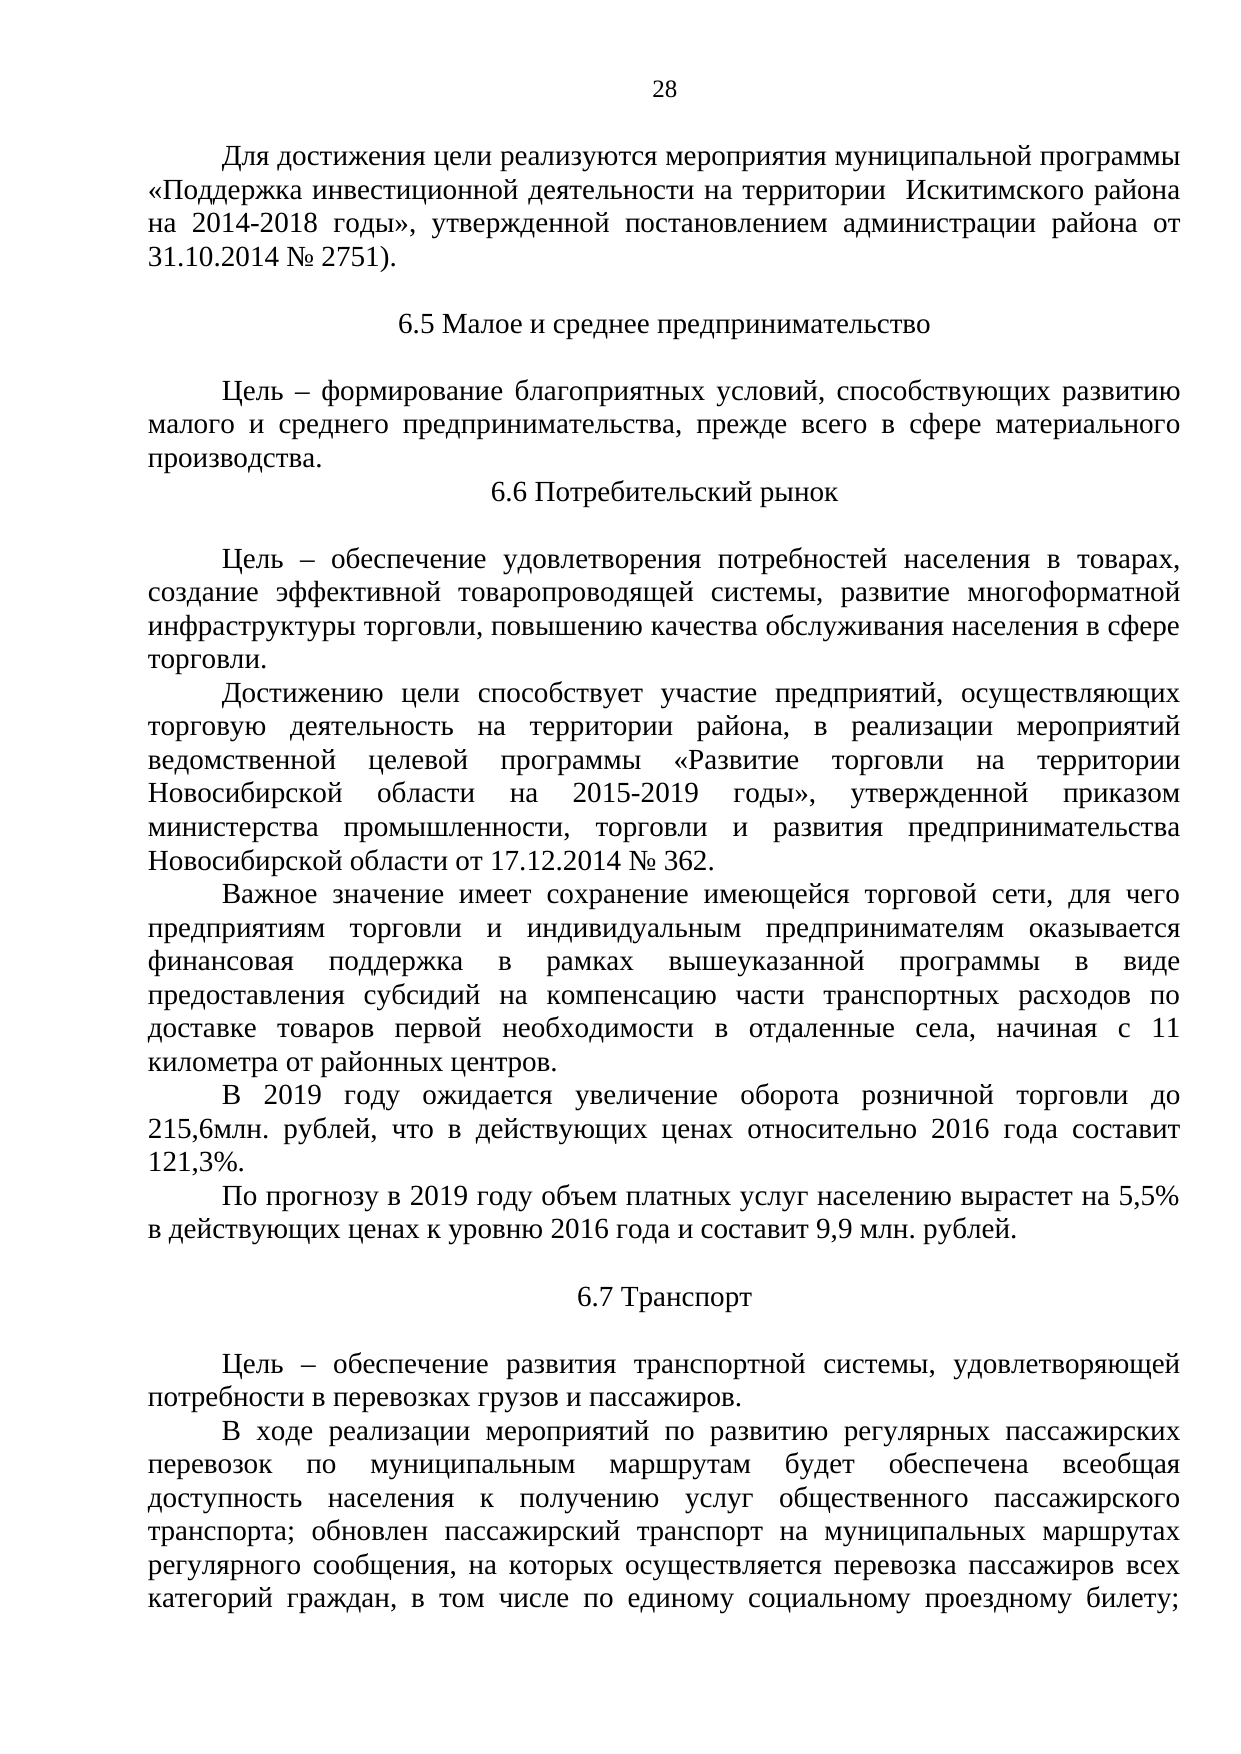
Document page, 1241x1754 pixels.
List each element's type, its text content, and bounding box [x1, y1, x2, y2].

text Важное значение имеет сохранение имеющейся торговой сети, для чего предприятиям торговли и индивидуальным предпринимателям оказывается финансовая поддержка в рамках вышеуказанной программы в виде предоставления субсидий на компенсацию части транспортных расходов по доставке товаров первой необходимости в отдаленные села, начиная с 11 километра от районных центров. [148, 876, 1181, 1077]
text Цель – обеспечение удовлетворения потребностей населения в товарах, создание эффективной товаропроводящей системы, развитие многоформатной инфраструктуры торговли, повышению качества обслуживания населения в сфере торговли. [148, 541, 1181, 675]
text 6.7 Транспорт [148, 1279, 1181, 1312]
text Цель – обеспечение развития транспортной системы, удовлетворяющей потребности в перевозках грузов и пассажиров. [148, 1346, 1181, 1413]
text В 2019 году ожидается увеличение оборота розничной торговли до 215,6млн. рублей, что в действующих ценах относительно 2016 года составит 121,3%. [148, 1077, 1181, 1178]
text 6.6 Потребительский рынок [148, 474, 1181, 507]
text По прогнозу в 2019 году объем платных услуг населению вырастет на 5,5% в действующих ценах к уровню 2016 года и составит 9,9 млн. рублей. [148, 1178, 1181, 1245]
text 6.5 Малое и среднее предпринимательство [148, 306, 1181, 339]
text Цель – формирование благоприятных условий, способствующих развитию малого и среднего предпринимательства, прежде всего в сфере материального производства. [148, 373, 1181, 474]
text Достижению цели способствует участие предприятий, осуществляющих торговую деятельность на территории района, в реализации мероприятий ведомственной целевой программы «Развитие торговли на территории Новосибирской области на 2015-2019 годы», утвержденной приказом министерства промышленности, торговли и развития предпринимательства Новосибирской области от 17.12.2014 № 362. [148, 675, 1181, 876]
text Для достижения цели реализуются мероприятия муниципальной программы «Поддержка инвестиционной деятельности на территории Искитимского района на 2014-2018 годы», утвержденной постановлением администрации района от 31.10.2014 № 2751). [148, 138, 1181, 272]
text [148, 1413, 1181, 1614]
